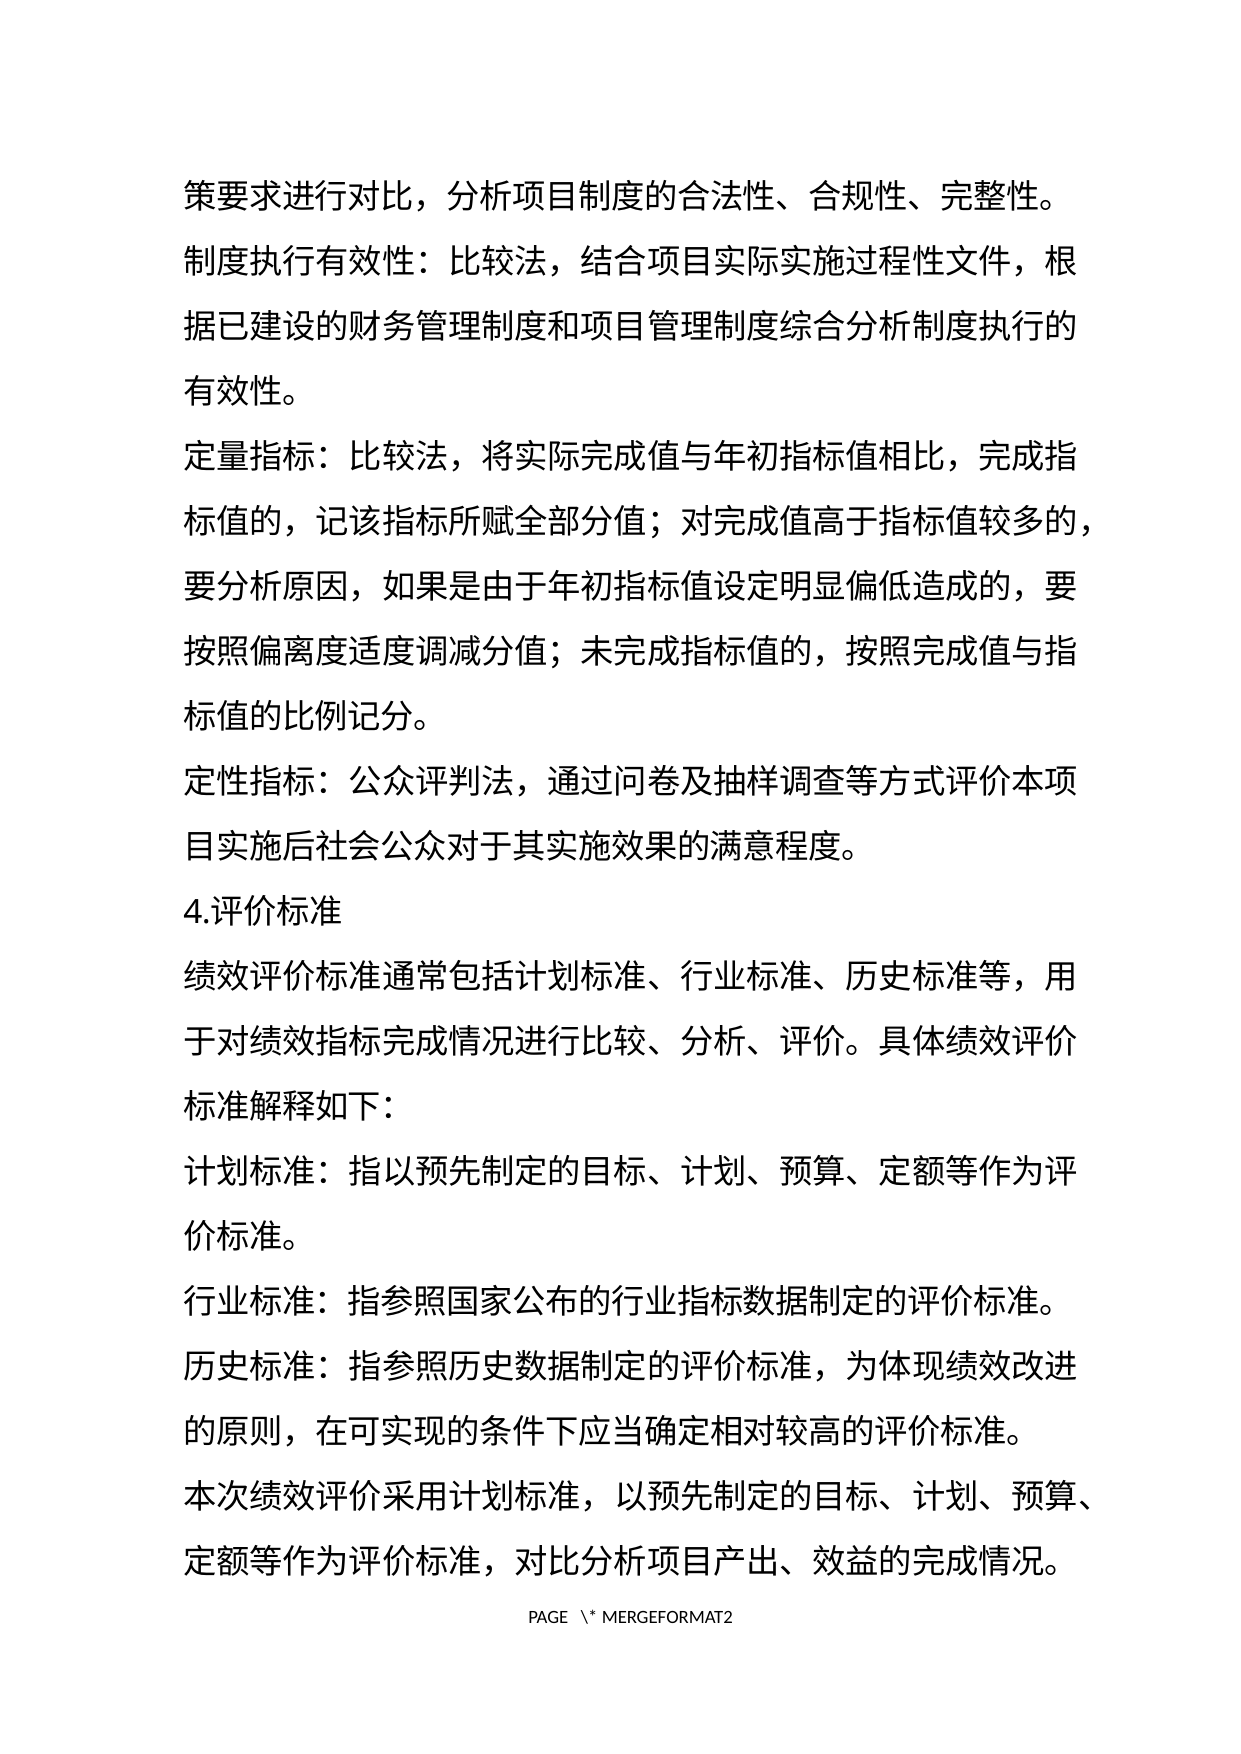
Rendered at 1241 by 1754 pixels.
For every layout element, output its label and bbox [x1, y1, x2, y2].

text [183, 162, 1078, 1592]
